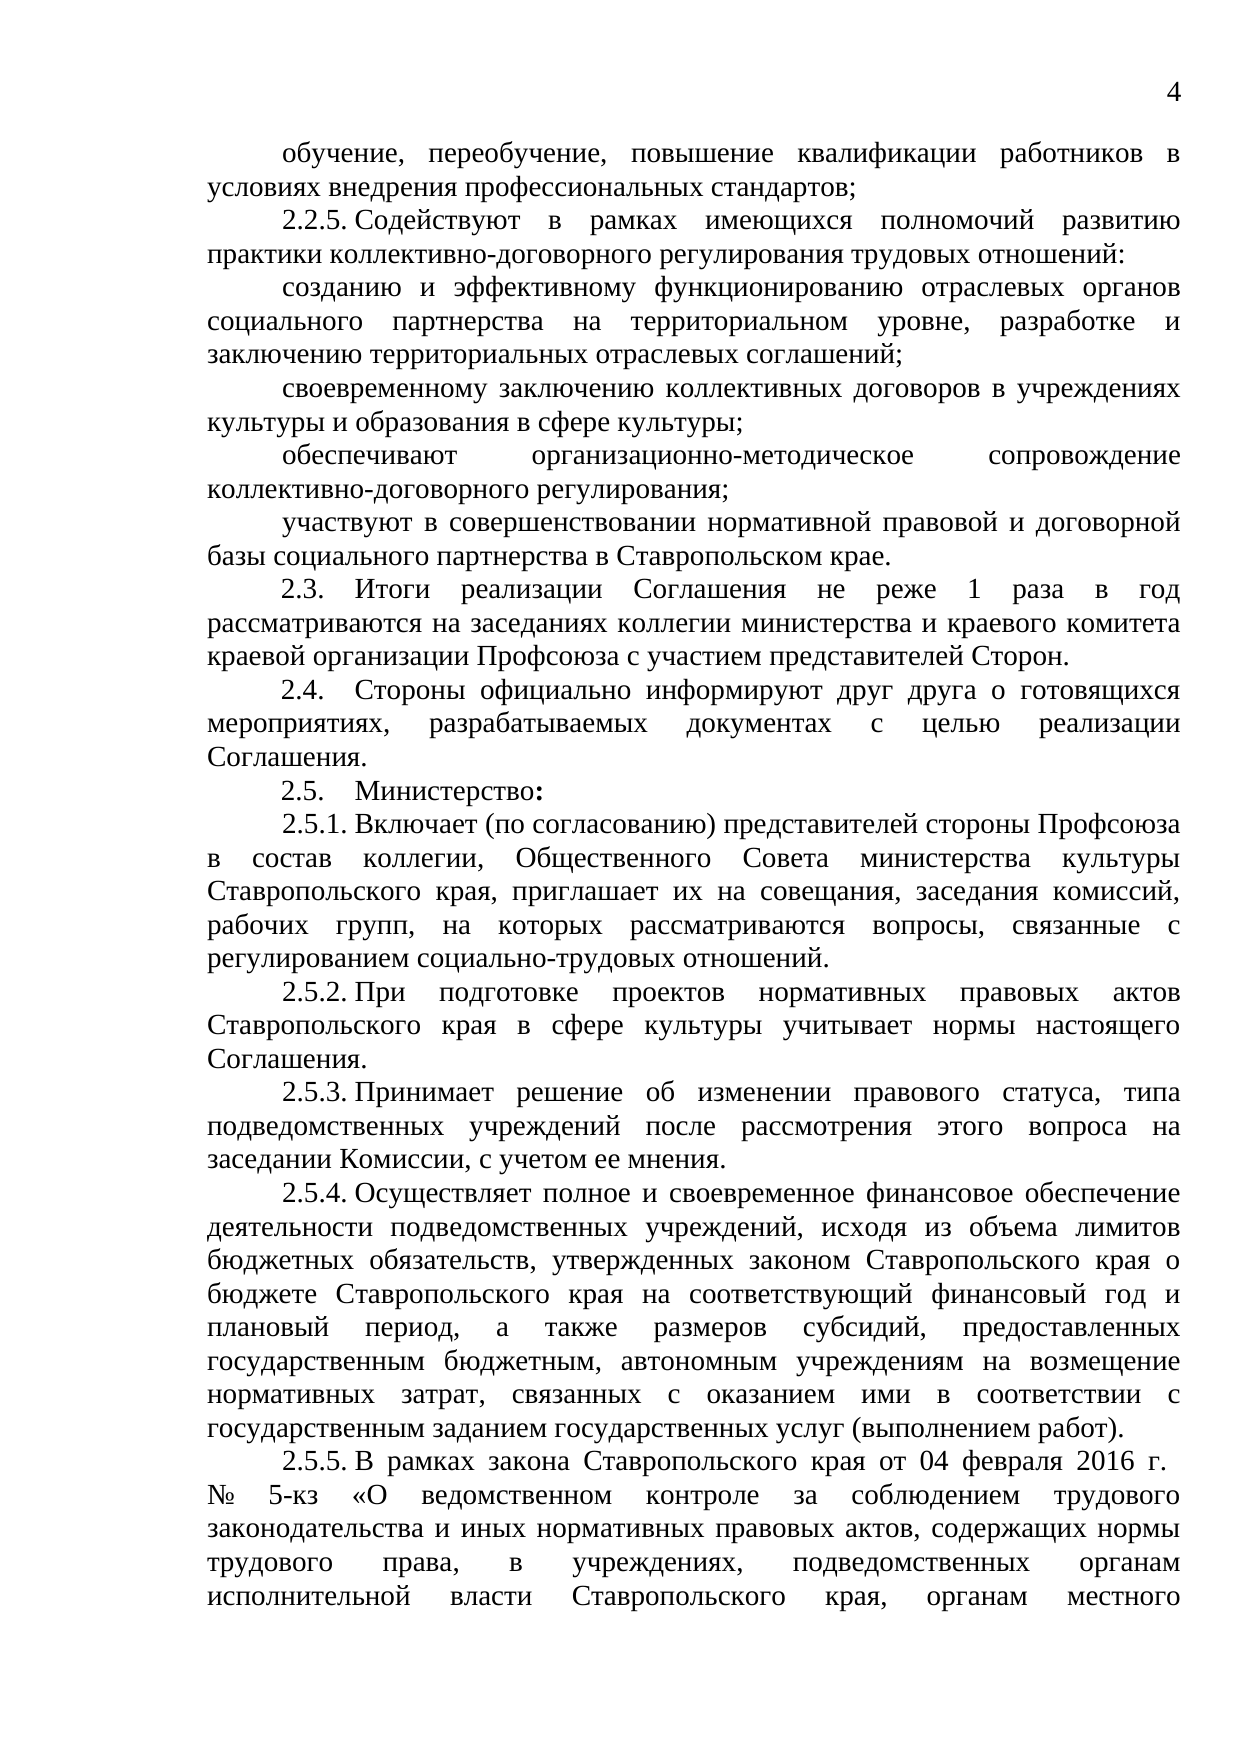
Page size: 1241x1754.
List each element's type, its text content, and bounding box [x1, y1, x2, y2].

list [207, 1443, 1181, 1611]
list Включает (по согласованию) представителей стороны Профсоюза в состав коллегии, Общественного Совета министерства культуры Ставропольского края, приглашает их на совещания, заседания комиссий, рабочих групп, на которых рассматриваются вопросы, связанные с регулированием социально-трудовых отношений. [207, 806, 1181, 974]
list Принимает решение об изменении правового статуса, типа подведомственных учреждений после рассмотрения этого вопроса на заседании Комиссии, с учетом ее мнения. [207, 1074, 1181, 1175]
text обеспечивают организационно-методическое сопровождение коллективно-договорного регулирования; [207, 437, 1181, 504]
list Министерство: [207, 773, 1181, 806]
text участвуют в совершенствовании нормативной правовой и договорной базы социального партнерства в Ставропольском крае. [207, 504, 1181, 571]
list Содействуют в рамках имеющихся полномочий развитию практики коллективно-договорного регулирования трудовых отношений: [207, 202, 1181, 269]
text созданию и эффективному функционированию отраслевых органов социального партнерства на территориальном уровне, разработке и заключению территориальных отраслевых соглашений; [207, 269, 1181, 370]
text своевременному заключению коллективных договоров в учреждениях культуры и образования в сфере культуры; [207, 370, 1181, 437]
list Итоги реализации Соглашения не реже 1 раза в год рассматриваются на заседаниях коллегии министерства и краевого комитета краевой организации Профсоюза с участием представителей Сторон. [207, 571, 1181, 672]
list При подготовке проектов нормативных правовых актов Ставропольского края в сфере культуры учитывает нормы настоящего Соглашения. [207, 974, 1181, 1074]
list Стороны официально информируют друг друга о готовящихся мероприятиях, разрабатываемых документах с целью реализации Соглашения. [207, 672, 1181, 773]
list Осуществляет полное и своевременное финансовое обеспечение деятельности подведомственных учреждений, исходя из объема лимитов бюджетных обязательств, утвержденных законом Ставропольского края о бюджете Ставропольского края на соответствующий финансовый год и плановый период, а также размеров субсидий, предоставленных государственным бюджетным, автономным учреждениям на возмещение нормативных затрат, связанных с оказанием ими в соответствии с государственным заданием государственных услуг (выполнением работ). [207, 1175, 1181, 1443]
text обучение, переобучение, повышение квалификации работников в условиях внедрения профессиональных стандартов; [207, 135, 1181, 202]
